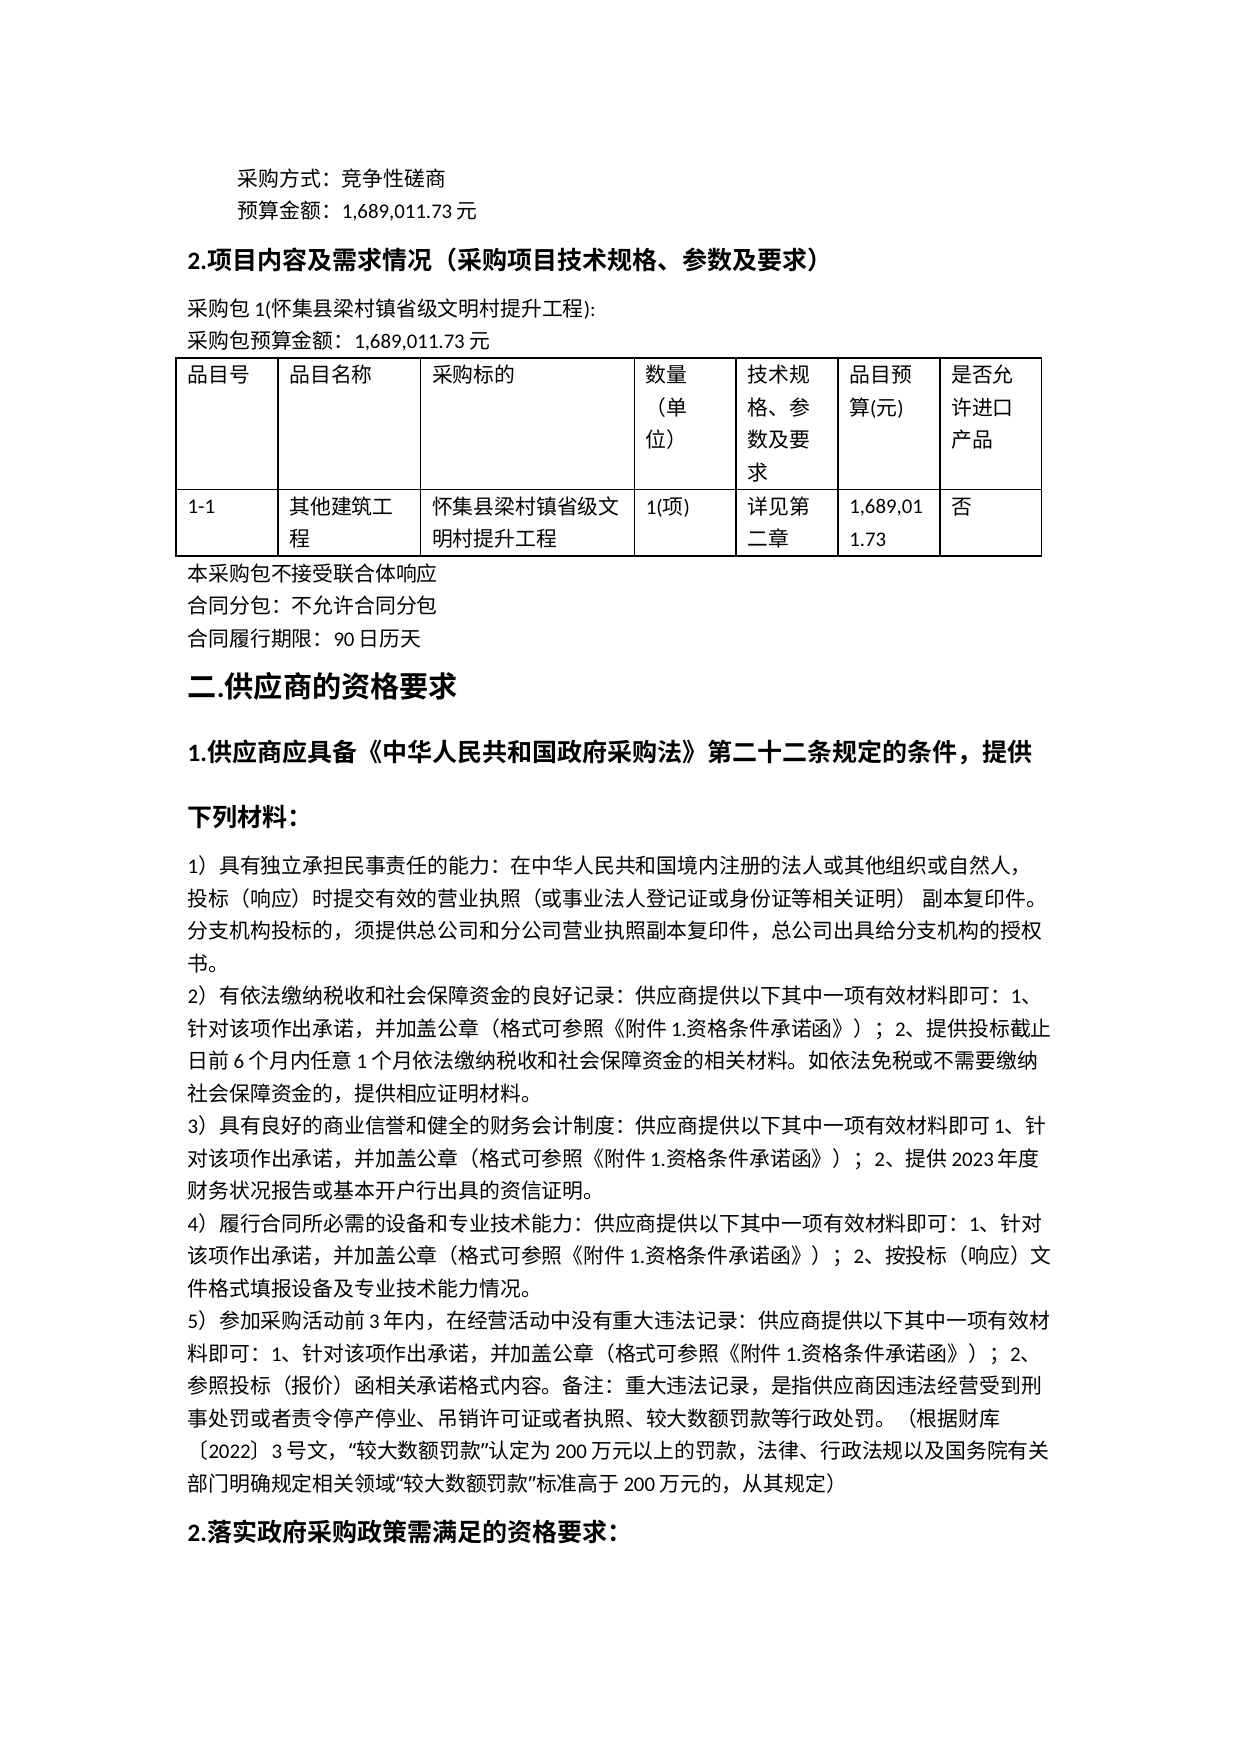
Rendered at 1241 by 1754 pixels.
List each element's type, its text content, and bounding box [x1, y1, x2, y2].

text 1）具有独立承担民事责任的能力：在中华人民共和国境内注册的法人或其他组织或自然人， 投标（响应）时提交有效的营业执照（或事业法人登记证或身份证等相关证明） 副本复印件。分支机构投标的，须提供总公司和分公司营业执照副本复印件，总公司出具给分支机构的授权书。 [187, 849, 1053, 979]
text 二.供应商的资格要求 [187, 654, 1053, 719]
text 2）有依法缴纳税收和社会保障资金的良好记录：供应商提供以下其中一项有效材料即可：1、针对该项作出承诺，并加盖公章（格式可参照《附件1.资格条件承诺函》）；2、提供投标截止日前6个月内任意1个月依法缴纳税收和社会保障资金的相关材料。如依法免税或不需要缴纳社会保障资金的，提供相应证明材料。 [187, 979, 1053, 1109]
table_header 品目号 [177, 359, 277, 488]
text 本采购包不接受联合体响应 [187, 557, 1053, 589]
table_cell 怀集县梁村镇省级文明村提升工程 [421, 490, 634, 555]
table_cell 1,689,011.73 [839, 490, 939, 555]
table_header 是否允许进口产品 [941, 359, 1041, 488]
text 采购方式：竞争性磋商 [187, 162, 1053, 194]
text 4）履行合同所必需的设备和专业技术能力：供应商提供以下其中一项有效材料即可：1、针对该项作出承诺，并加盖公章（格式可参照《附件1.资格条件承诺函》）；2、按投标（响应）文件格式填报设备及专业技术能力情况。 [187, 1207, 1053, 1304]
text 2.落实政府采购政策需满足的资格要求： [187, 1499, 1053, 1564]
table_cell 否 [941, 490, 1041, 555]
text 采购包1(怀集县梁村镇省级文明村提升工程): [187, 292, 1053, 324]
table_cell 1(项) [635, 490, 735, 555]
table_cell 1-1 [177, 490, 277, 555]
text 3）具有良好的商业信誉和健全的财务会计制度：供应商提供以下其中一项有效材料即可1、针对该项作出承诺，并加盖公章（格式可参照《附件1.资格条件承诺函》）；2、提供2023年度财务状况报告或基本开户行出具的资信证明。 [187, 1109, 1053, 1207]
table_cell 其他建筑工程 [279, 490, 420, 555]
text 预算金额：1,689,011.73元 [187, 194, 1053, 227]
text 5）参加采购活动前3年内，在经营活动中没有重大违法记录：供应商提供以下其中一项有效材料即可：1、针对该项作出承诺，并加盖公章（格式可参照《附件1.资格条件承诺函》）；2、参照投标（报价）函相关承诺格式内容。备注：重大违法记录，是指供应商因违法经营受到刑事处罚或者责令停产停业、吊销许可证或者执照、较大数额罚款等行政处罚。（根据财库〔2022〕3号文，“较大数额罚款”认定为200万元以上的罚款，法律、行政法规以及国务院有关部门明确规定相关领域“较大数额罚款”标准高于200万元的，从其规定） [187, 1304, 1053, 1499]
table_cell 详见第二章 [737, 490, 837, 555]
table_header 品目预算(元) [839, 359, 939, 488]
table_header 技术规格、参数及要求 [737, 359, 837, 488]
table_header 采购标的 [421, 359, 634, 488]
table_header 品目名称 [279, 359, 420, 488]
table_header 数量（单位） [635, 359, 735, 488]
text 采购包预算金额：1,689,011.73元 [187, 324, 1053, 357]
text 合同履行期限：90日历天 [187, 622, 1053, 654]
text 1.供应商应具备《中华人民共和国政府采购法》第二十二条规定的条件，提供下列材料： [187, 719, 1053, 849]
text 2.项目内容及需求情况（采购项目技术规格、参数及要求） [187, 227, 1053, 292]
text 合同分包：不允许合同分包 [187, 589, 1053, 622]
